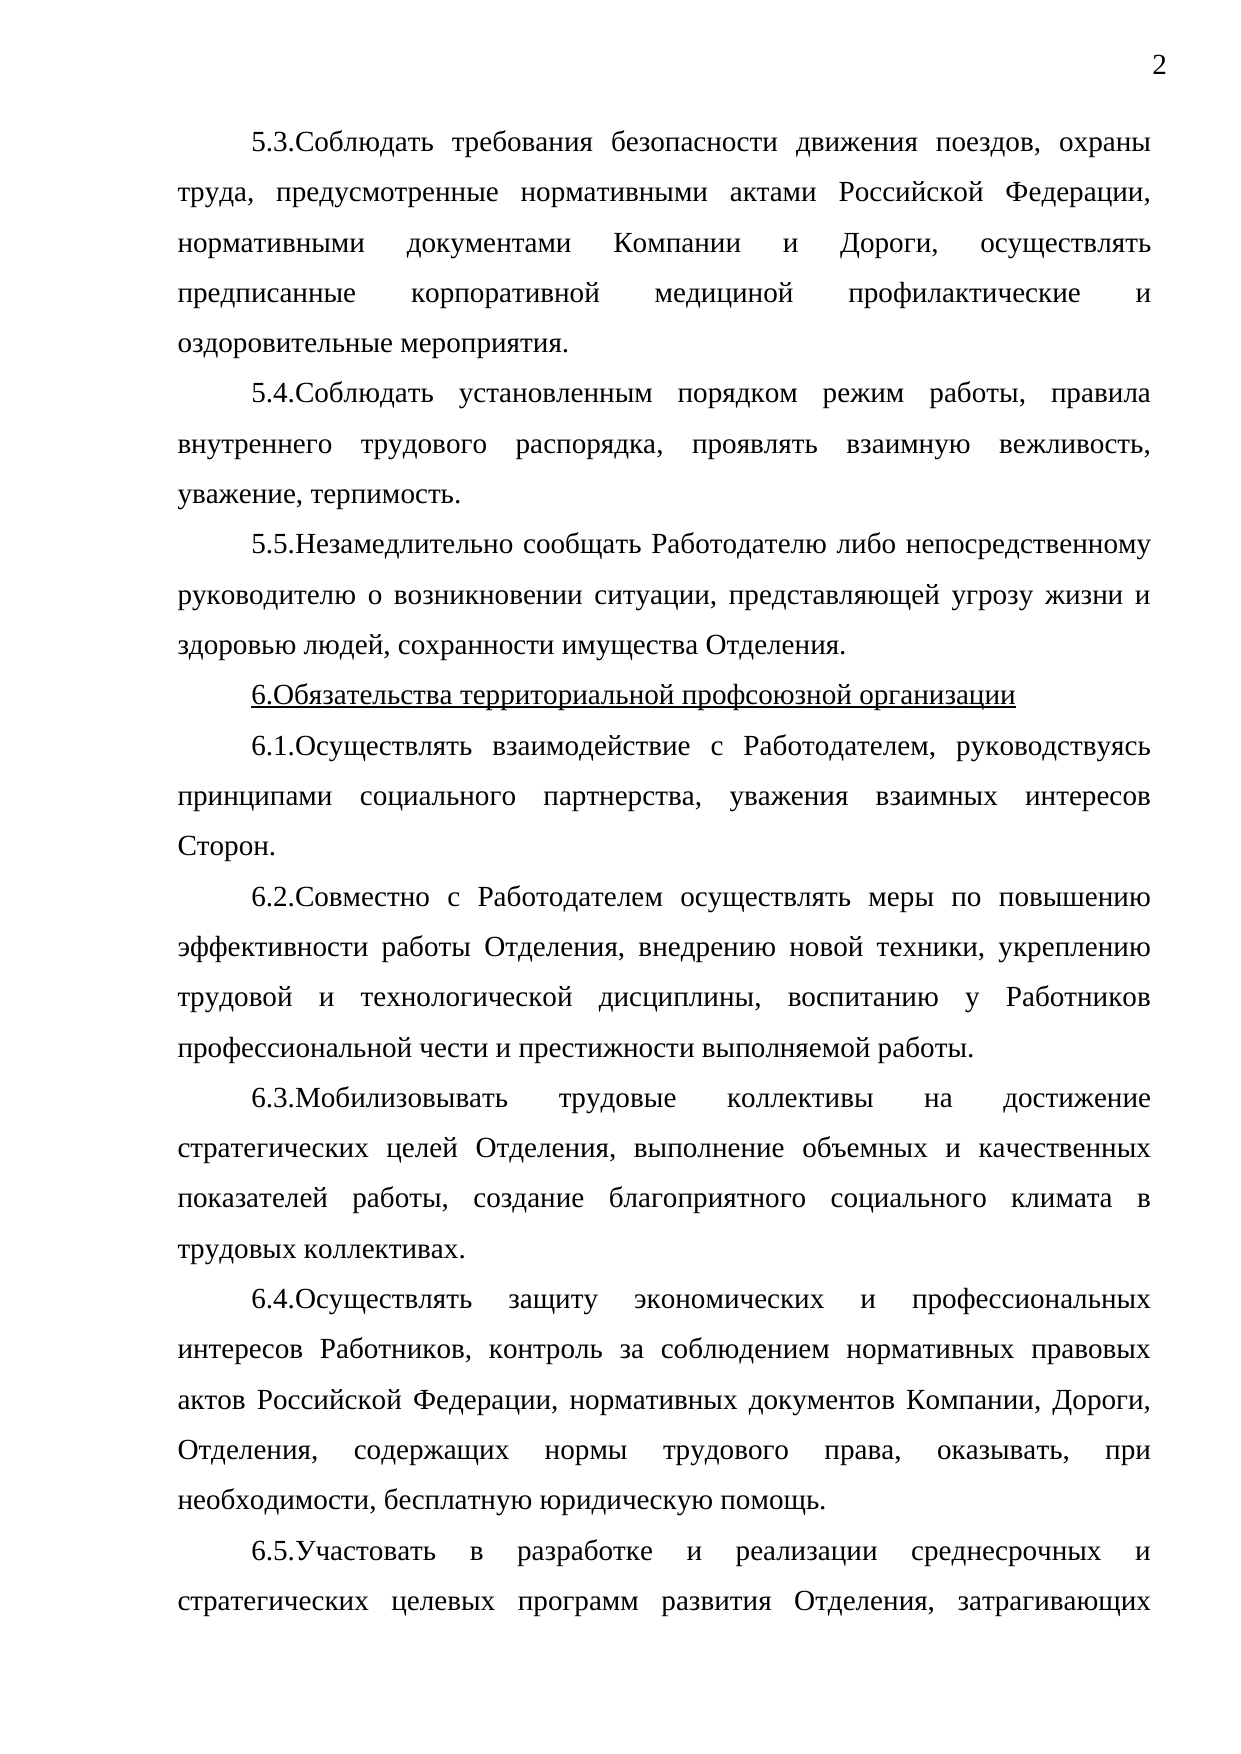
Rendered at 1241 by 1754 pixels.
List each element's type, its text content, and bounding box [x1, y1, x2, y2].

text 6.4.Осуществлять защиту экономических и профессиональных интересов Работников, контроль за соблюдением нормативных правовых актов Российской Федерации, нормативных документов Компании, Дороги, Отделения, содержащих нормы трудового права, оказывать, при необходимости, бесплатную юридическую помощь. [177, 1281, 1152, 1516]
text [177, 1533, 1152, 1617]
text 6.3.Мобилизовывать трудовые коллективы на достижение стратегических целей Отделения, выполнение объемных и качественных показателей работы, создание благоприятного социального климата в трудовых коллективах. [177, 1080, 1152, 1264]
text 5.4.Соблюдать установленным порядком режим работы, правила внутреннего трудового распорядка, проявлять взаимную вежливость, уважение, терпимость. [177, 376, 1152, 510]
text 6.1.Осуществлять взаимодействие с Работодателем, руководствуясь принципами социального партнерства, уважения взаимных интересов Сторон. [177, 728, 1152, 862]
text 5.5.Незамедлительно сообщать Работодателю либо непосредственному руководителю о возникновении ситуации, представляющей угрозу жизни и здоровью людей, сохранности имущества Отделения. [177, 527, 1152, 661]
text 6.2.Совместно с Работодателем осуществлять меры по повышению эффективности работы Отделения, внедрению новой техники, укреплению трудовой и технологической дисциплины, воспитанию у Работников профессиональной чести и престижности выполняемой работы. [177, 879, 1152, 1063]
text 5.3.Соблюдать требования безопасности движения поездов, охраны труда, предусмотренные нормативными актами Российской Федерации, нормативными документами Компании и Дороги, осуществлять предписанные корпоративной медициной профилактические и оздоровительные мероприятия. [177, 124, 1152, 359]
text 6.Обязательства территориальной профсоюзной организации [177, 677, 1152, 711]
